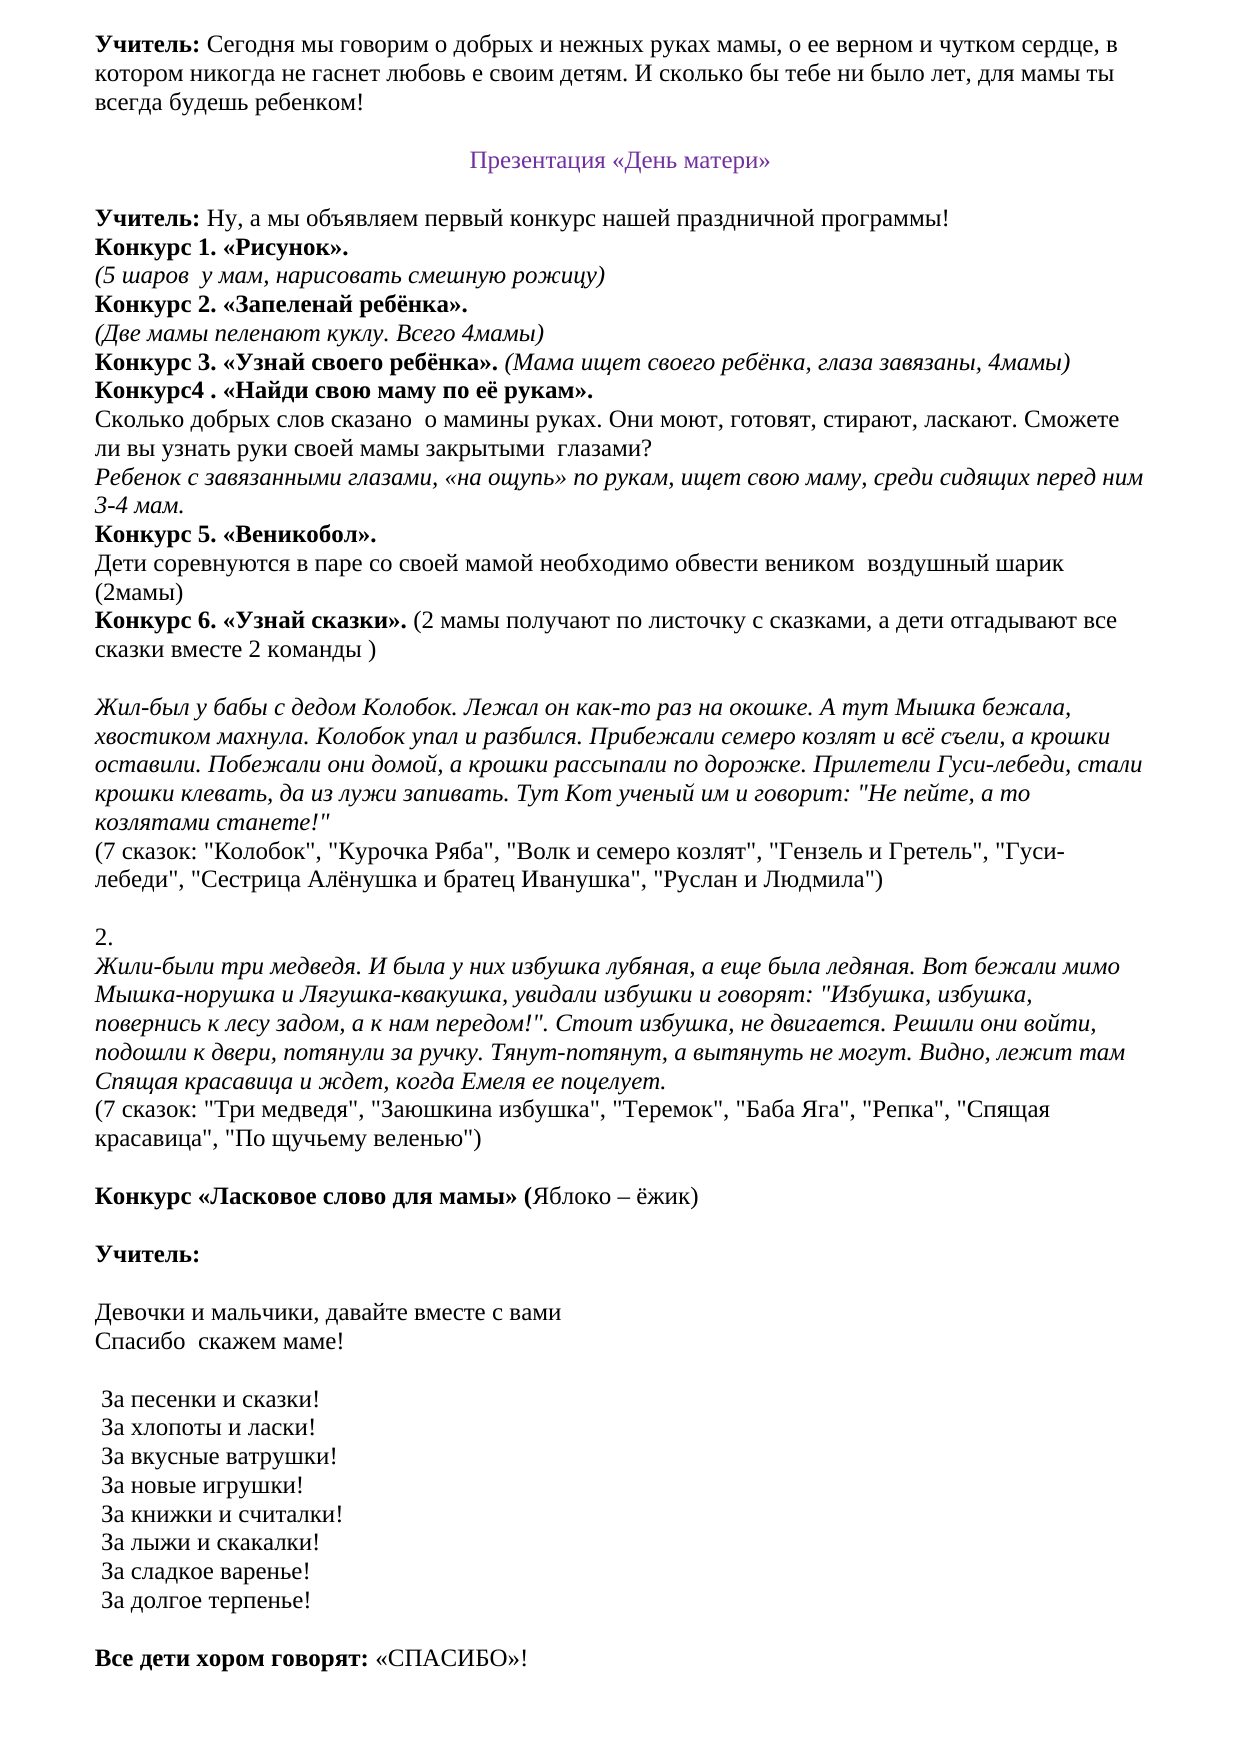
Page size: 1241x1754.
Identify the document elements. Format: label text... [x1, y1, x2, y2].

text Конкурс 3. «Узнай своего ребёнка». (Мама ищет своего ребёнка, глаза завязаны, 4мамы) [94, 347, 1146, 375]
text Сколько добрых слов сказано о мамины руках. Они моют, готовят, стирают, ласкают. Сможете ли вы узнать руки своей мамы закрытыми глазами? [94, 404, 1146, 462]
text Учитель: Сегодня мы говорим о добрых и нежных руках мамы, о ее верном и чутком сердце, в котором никогда не гаснет любовь е своим детям. И сколько бы тебе ни было лет, для мамы ты всегда будешь ребенком! [94, 29, 1146, 116]
text За книжки и считалки! [94, 1499, 1146, 1527]
text Конкурс 1. «Рисунок». [94, 232, 1146, 260]
text Конкурс «Ласковое слово для мамы» (Яблоко – ёжик) [94, 1181, 1146, 1210]
text Презентация «День матери» [94, 145, 1146, 174]
text За новые игрушки! [94, 1470, 1146, 1499]
text Жил-был у бабы с дедом Колобок. Лежал он как-то раз на окошке. А тут Мышка бежала, хвостиком махнула. Колобок упал и разбился. Прибежали семеро козлят и всё съели, а крошки оставили. Побежали они домой, а крошки рассыпали по дорожке. Прилетели Гуси-лебеди, стали крошки клевать, да из лужи запивать. Тут Кот ученый им и говорит: "Не пейте, а то козлятами станете!" (7 сказок: "Колобок", "Курочка Ряба", "Волк и семеро козлят", "Гензель и Гретель", "Гуси-лебеди", "Сестрица Алёнушка и братец Иванушка", "Руслан и Людмила") 2. Жили-были три медведя. И была у них избушка лубяная, а еще была ледяная. Вот бежали мимо Мышка-норушка и Лягушка-квакушка, увидали избушки и говорят: "Избушка, избушка, повернись к лесу задом, а к нам передом!". Стоит избушка, не двигается. Решили они войти, подошли к двери, потянули за ручку. Тянут-потянут, а вытянуть не могут. Видно, лежит там Спящая красавица и ждет, когда Емеля ее поцелует. (7 сказок: "Три медведя", "Заюшкина избушка", "Теремок", "Баба Яга", "Репка", "Спящая красавица", "По щучьему веленью") [94, 692, 1146, 1152]
text Конкурс 6. «Узнай сказки». (2 мамы получают по листочку с сказками, а дети отгадывают все сказки вместе 2 команды ) [94, 605, 1146, 663]
text За хлопоты и ласки! [94, 1412, 1146, 1441]
text Девочки и мальчики, давайте вместе с вами Спасибо скажем маме! [94, 1297, 1146, 1354]
text Конкурс4 . «Найди свою маму по её рукам». [94, 375, 1146, 404]
text Учитель: Ну, а мы объявляем первый конкурс нашей праздничной программы! [94, 203, 1146, 232]
text За вкусные ватрушки! [94, 1441, 1146, 1470]
text (5 шаров у мам, нарисовать смешную рожицу) [94, 260, 1146, 289]
text Конкурс 5. «Веникобол». [94, 519, 1146, 548]
text За долгое терпенье! [94, 1585, 1146, 1614]
text За сладкое варенье! [94, 1556, 1146, 1585]
text Конкурс 2. «Запеленай ребёнка». [94, 289, 1146, 318]
text Все дети хором говорят: «СПАСИБО»! [94, 1643, 1146, 1672]
text Ребенок с завязанными глазами, «на ощупь» по рукам, ищет свою маму, среди сидящих перед ним 3-4 мам. [94, 462, 1146, 519]
text За песенки и сказки! [94, 1384, 1146, 1412]
text Учитель: [94, 1239, 1146, 1268]
text (Две мамы пеленают куклу. Всего 4мамы) [94, 318, 1146, 347]
text За лыжи и скакалки! [94, 1527, 1146, 1556]
text Дети соревнуются в паре со своей мамой необходимо обвести веником воздушный шарик (2мамы) [94, 548, 1146, 605]
